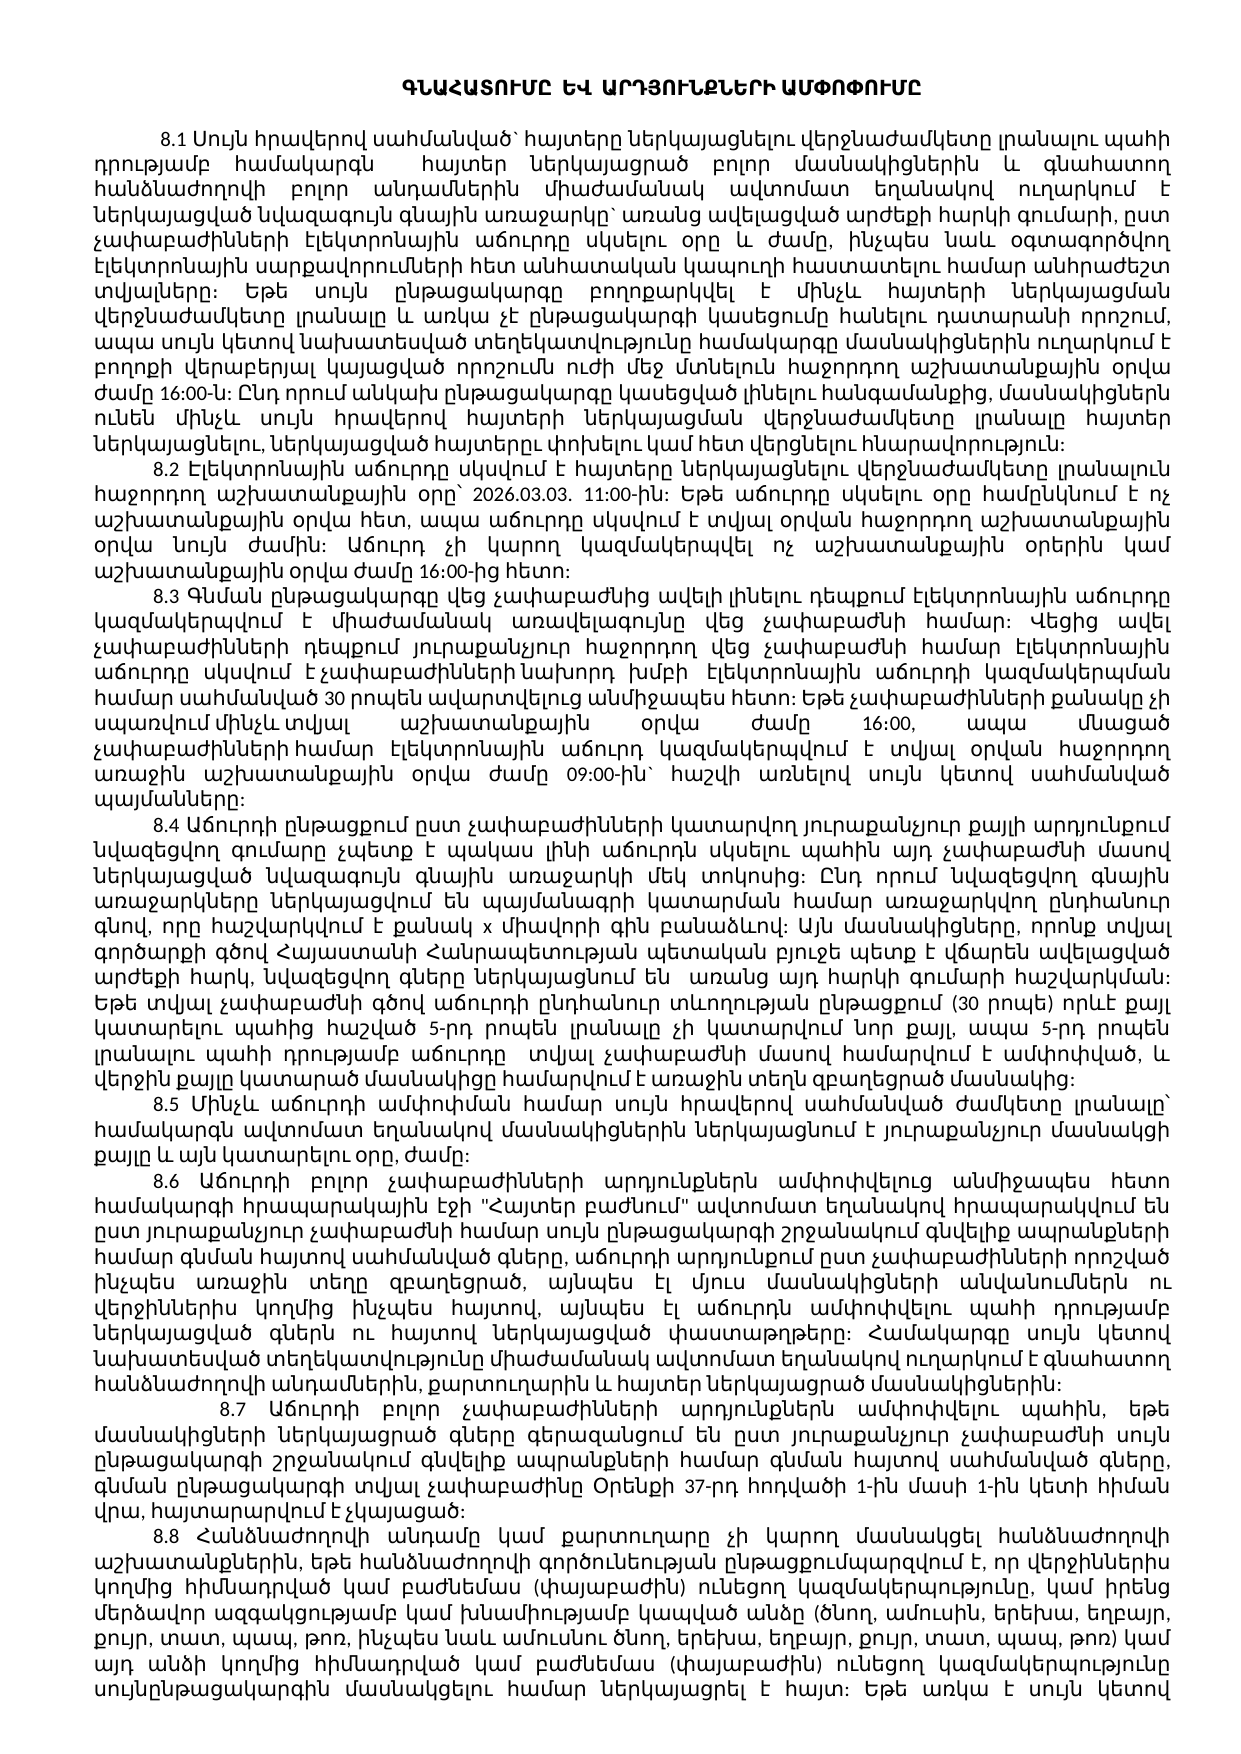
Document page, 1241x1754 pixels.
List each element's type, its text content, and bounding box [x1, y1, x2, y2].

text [94, 1524, 1171, 1702]
text 8.7 Աճուրդի բոլոր չափաբաժինների արդյունքներն ամփոփվելու պահին, եթե մասնակիցների ներկայացրած գները գերազանցում են ըստ յուրաքանչյուր չափաբաժնի սույն ընթացակարգի շրջանակում գնվելիք ապրանքների համար գնման հայտով սահմանված գները, գնման ընթացակարգի տվյալ չափաբաժինը Օրենքի 37-րդ հոդվածի 1-ին մասի 1-ին կետի հիման վրա, հայտարարվում է չկայացած: [94, 1397, 1171, 1524]
text 8.3 Գնման ընթացակարգը վեց չափաբաժնից ավելի լինելու դեպքում էլեկտրոնային աճուրդը կազմակերպվում է միաժամանակ առավելագույնը վեց չափաբաժնի համար: Վեցից ավել չափաբաժինների դեպքում յուրաքանչյուր հաջորդող վեց չափաբաժնի համար էլեկտրոնային աճուրդը սկսվում է չափաբաժինների նախորդ խմբի էլեկտրոնային աճուրդի կազմակերպման համար սահմանված 30 րոպեն ավարտվելուց անմիջապես հետո: Եթե չափաբաժինների քանակը չի սպառվում մինչև տվյալ աշխատանքային օրվա ժամը 16։00, ապա մնացած չափաբաժինների համար էլեկտրոնային աճուրդ կազմակերպվում է տվյալ օրվան հաջորդող առաջին աշխատանքային օրվա ժամը 09:00-ին` հաշվի առնելով սույն կետով սահմանված պայմանները: [94, 583, 1171, 812]
text 8.2 Էլեկտրոնային աճուրդը սկսվում է հայտերը ներկայացնելու վերջնաժամկետը լրանալուն հաջորդող աշխատանքային օրը՝ 2026.03.03. 11:00 -ին: Եթե աճուրդը սկսելու օրը համընկնում է ոչ աշխատանքային օրվա հետ, ապա աճուրդը սկսվում է տվյալ օրվան հաջորդող աշխատանքային օրվա նույն ժամին: Աճուրդ չի կարող կազմակերպվել ոչ աշխատանքային օրերին կամ աշխատանքային օրվա ժամը 16։00-ից հետո: [94, 456, 1171, 583]
text 8.4 Աճուրդի ընթացքում ըստ չափաբաժինների կատարվող յուրաքանչյուր քայլի արդյունքում նվազեցվող գումարը չպետք է պակաս լինի աճուրդն սկսելու պահին այդ չափաբաժնի մասով ներկայացված նվազագույն գնային առաջարկի մեկ տոկոսից: Ընդ որում նվազեցվող գնային առաջարկները ներկայացվում են պայմանագրի կատարման համար առաջարկվող ընդհանուր գնով, որը հաշվարկվում է քանակ x միավորի գին բանաձևով: Այն մասնակիցները, որոնք տվյալ գործարքի գծով Հայաստանի Հանրապետության պետական բյուջե պետք է վճարեն ավելացված արժեքի հարկ, նվազեցվող գները ներկայացնում են առանց այդ հարկի գումարի հաշվարկման: Եթե տվյալ չափաբաժնի գծով աճուրդի ընդհանուր տևողության ընթացքում (30 րոպե) որևէ քայլ կատարելու պահից հաշված 5-րդ րոպեն լրանալը չի կատարվում նոր քայլ, ապա 5-րդ րոպեն լրանալու պահի դրությամբ աճուրդը տվյալ չափաբաժնի մասով համարվում է ամփոփված, և վերջին քայլը կատարած մասնակիցը համարվում է առաջին տեղն զբաղեցրած մասնակից: [94, 812, 1171, 1092]
text 8.5 Մինչև աճուրդի ամփոփման համար սույն հրավերով սահմանված ժամկետը լրանալը՝ համակարգն ավտոմատ եղանակով մասնակիցներին ներկայացնում է յուրաքանչյուր մասնակցի քայլը և այն կատարելու օրը, ժամը: [94, 1092, 1171, 1168]
text ԳՆԱՀԱՏՈՒՄԸ ԵՎ ԱՐԴՅՈՒՆՔՆԵՐԻ ԱՄՓՈՓՈՒՄԸ [94, 75, 1171, 100]
text 8.6 Աճուրդի բոլոր չափաբաժինների արդյունքներն ամփոփվելուց անմիջապես հետո համակարգի հրապարակային էջի "Հայտեր բաժնում" ավտոմատ եղանակով հրապարակվում են ըստ յուրաքանչյուր չափաբաժնի համար սույն ընթացակարգի շրջանակում գնվելիք ապրանքների համար գնման հայտով սահմանված գները, աճուրդի արդյունքում ըստ չափաբաժինների որոշված ինչպես առաջին տեղը զբաղեցրած, այնպես էլ մյուս մասնակիցների անվանումներն ու վերջիններիս կողմից ինչպես հայտով, այնպես էլ աճուրդն ամփոփվելու պահի դրությամբ ներկայացված գներն ու հայտով ներկայացված փաստաթղթերը: Համակարգը սույն կետով նախատեսված տեղեկատվությունը միաժամանակ ավտոմատ եղանակով ուղարկում է գնահատող հանձնաժողովի անդամներին, քարտուղարին և հայտեր ներկայացրած մասնակիցներին: [94, 1168, 1171, 1397]
text 8.1 Սույն հրավերով սահմանված` հայտերը ներկայացնելու վերջնաժամկետը լրանալու պահի դրությամբ համակարգն հայտեր ներկայացրած բոլոր մասնակիցներին և գնահատող հանձնաժողովի բոլոր անդամներին միաժամանակ ավտոմատ եղանակով ուղարկում է ներկայացված նվազագույն գնային առաջարկը` առանց ավելացված արժեքի հարկի գումարի, ըստ չափաբաժինների էլեկտրոնային աճուրդը սկսելու օրը և ժամը, ինչպես նաև օգտագործվող էլեկտրոնային սարքավորումների հետ անհատական կապուղի հաստատելու համար անհրաժեշտ տվյալները։ Եթե սույն ընթացակարգը բողոքարկվել է մինչև հայտերի ներկայացման վերջնաժամկետը լրանալը և առկա չէ ընթացակարգի կասեցումը հանելու դատարանի որոշում, ապա սույն կետով նախատեսված տեղեկատվությունը համակարգը մասնակիցներին ուղարկում է բողոքի վերաբերյալ կայացված որոշումն ուժի մեջ մտնելուն հաջորդող աշխատանքային օրվա ժամը 16:00-ն: Ընդ որում անկախ ընթացակարգը կասեցված լինելու հանգամանքից, մասնակիցներն ունեն մինչև սույն հրավերով հայտերի ներկայացման վերջնաժամկետը լրանալը հայտեր ներկայացնելու, ներկայացված հայտերըւ փոխելու կամ հետ վերցնելու հնարավորություն: [94, 126, 1171, 456]
